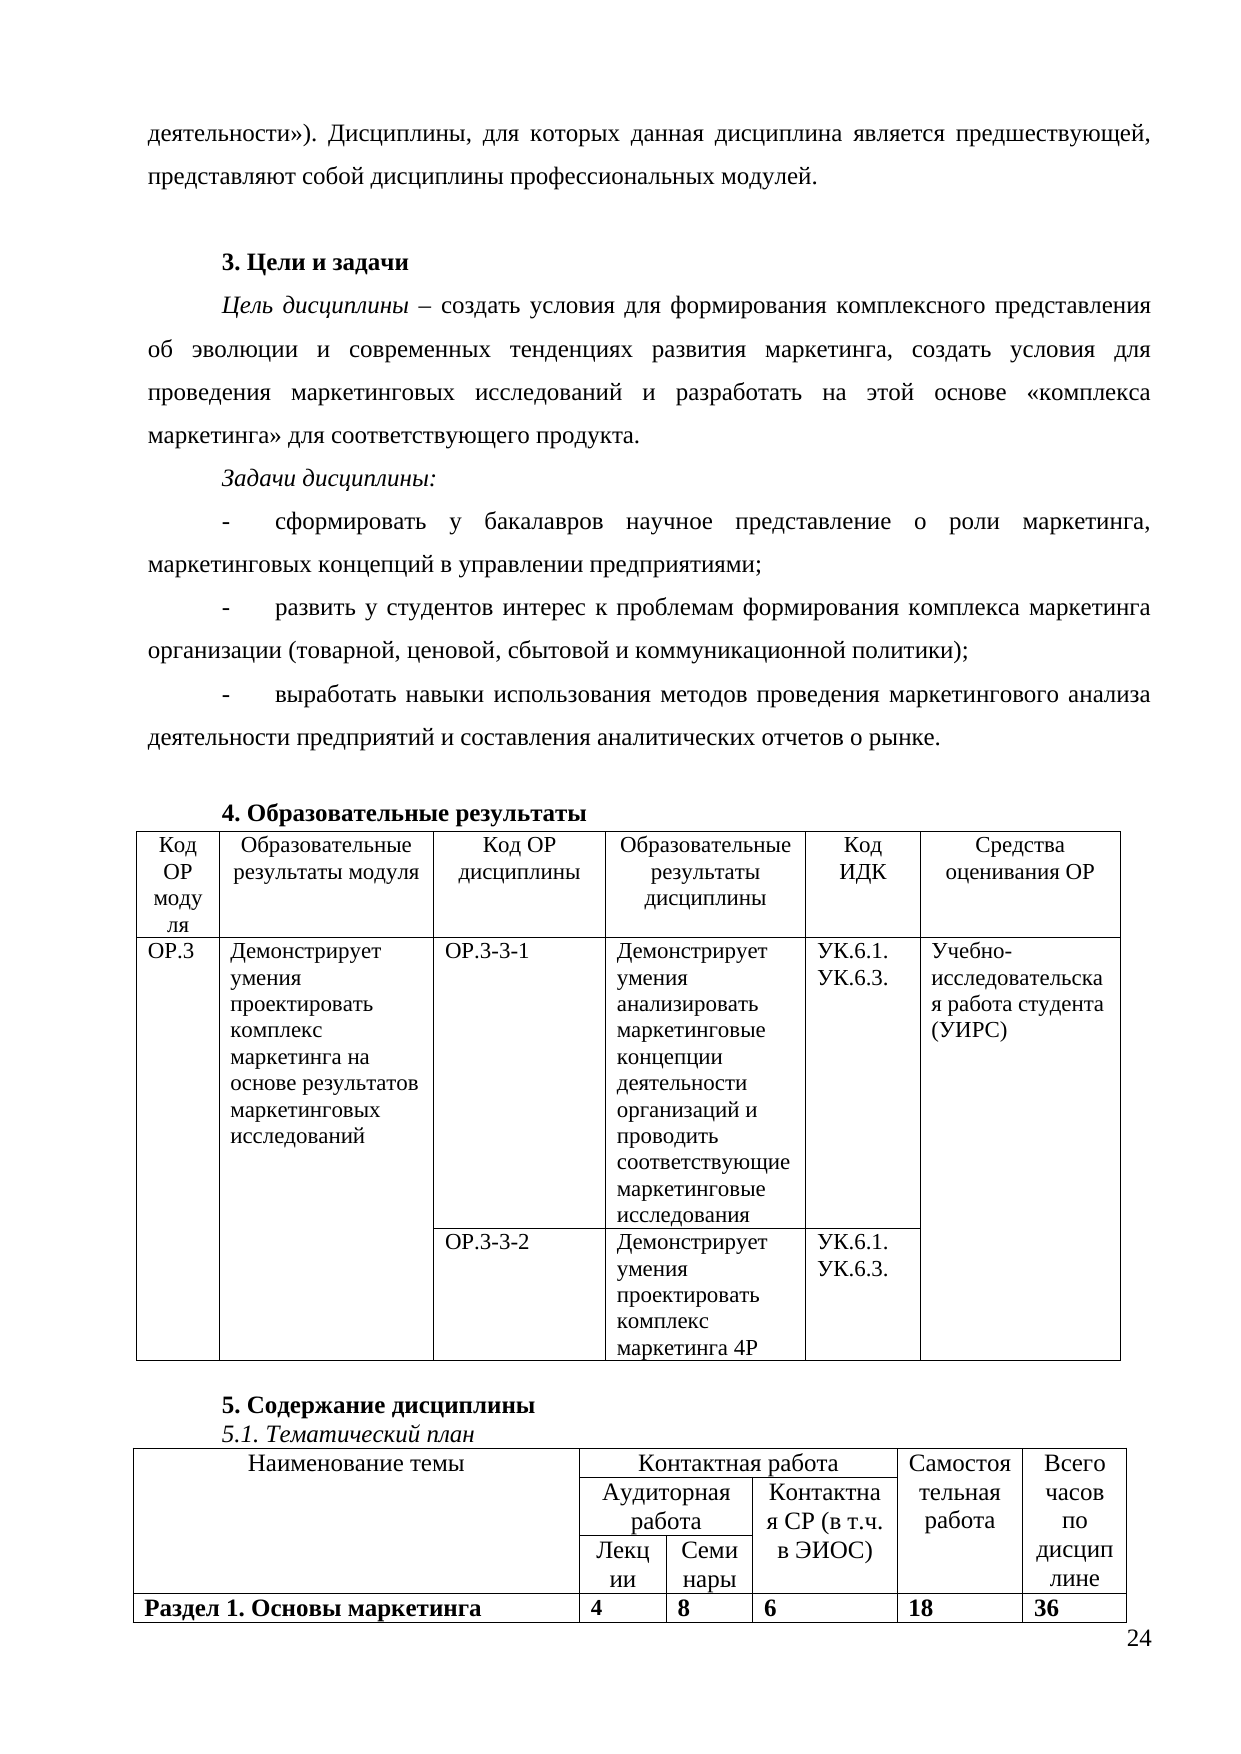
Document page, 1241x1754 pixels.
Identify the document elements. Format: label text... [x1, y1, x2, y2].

table_cell ОР.3-3-2 [434, 1229, 605, 1360]
table_cell ОР.3 [137, 938, 219, 1360]
text Задачи дисциплины: [148, 463, 1152, 492]
table_cell Аудиторная работа [580, 1478, 752, 1535]
list выработать навыки использования методов проведения маркетингового анализа деятельности предприятий и составления аналитических отчетов о рынке. [148, 679, 1152, 751]
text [148, 118, 1152, 190]
text 5. Содержание дисциплины [148, 1390, 1152, 1419]
table_cell УК.6.1. УК.6.3. [806, 1229, 920, 1360]
table_header Образовательные результаты модуля [220, 832, 433, 937]
table_cell Лекции [580, 1536, 666, 1593]
table_header Код ОР модуля [137, 832, 219, 937]
table_cell Контактная СР (в т.ч. в ЭИОС) [753, 1478, 897, 1593]
text 3. Цели и задачи [148, 247, 1152, 276]
list развить у студентов интерес к проблемам формирования комплекса маркетинга организации (товарной, ценовой, сбытовой и коммуникационной политики); [148, 592, 1152, 664]
table_header Наименование темы [134, 1449, 579, 1593]
table_cell 4 [580, 1594, 666, 1622]
list сформировать у бакалавров научное представление о роли маркетинга, маркетинговых концепций в управлении предприятиями; [148, 506, 1152, 578]
text Цель дисциплины – создать условия для формирования комплексного представления об эволюции и современных тенденциях развития маркетинга, создать условия для проведения маркетинговых исследований и разработать на этой основе «комплекса маркетинга» для соответствующего продукта. [148, 291, 1152, 449]
text 4. Образовательные результаты [148, 798, 1152, 827]
table_header Самостоятельная работа [898, 1449, 1022, 1593]
table_cell Демонстрирует умения проектировать комплекс маркетинга на основе результатов маркетинговых исследований [220, 938, 433, 1360]
table_cell 36 [1023, 1594, 1126, 1622]
table_cell ОР.3-3-1 [434, 938, 605, 1227]
table_header Всего часов по дисциплине [1023, 1449, 1126, 1593]
table_cell Демонстрирует умения проектировать комплекс маркетинга 4P [606, 1229, 805, 1360]
table_cell 18 [898, 1594, 1022, 1622]
table_cell УК.6.1. УК.6.3. [806, 938, 920, 1227]
table_header Код ИДК [806, 832, 920, 937]
table_header Образовательные результаты дисциплины [606, 832, 805, 937]
table_cell Раздел 1. Основы маркетинга [134, 1594, 579, 1622]
table_cell 6 [753, 1594, 897, 1622]
table_header Средства оценивания ОР [921, 832, 1120, 937]
table_cell Учебно-исследовательская работа студента (УИРС) [921, 938, 1120, 1360]
table_header Контактная работа [580, 1449, 897, 1477]
table_header Код ОР дисциплины [434, 832, 605, 937]
table_cell Демонстрирует умения анализировать маркетинговые концепции деятельности организаций и проводить соответствующие маркетинговые исследования [606, 938, 805, 1227]
table_cell 8 [667, 1594, 752, 1622]
text 5.1. Тематический план [148, 1419, 1152, 1447]
table_cell Семинары [667, 1536, 752, 1593]
